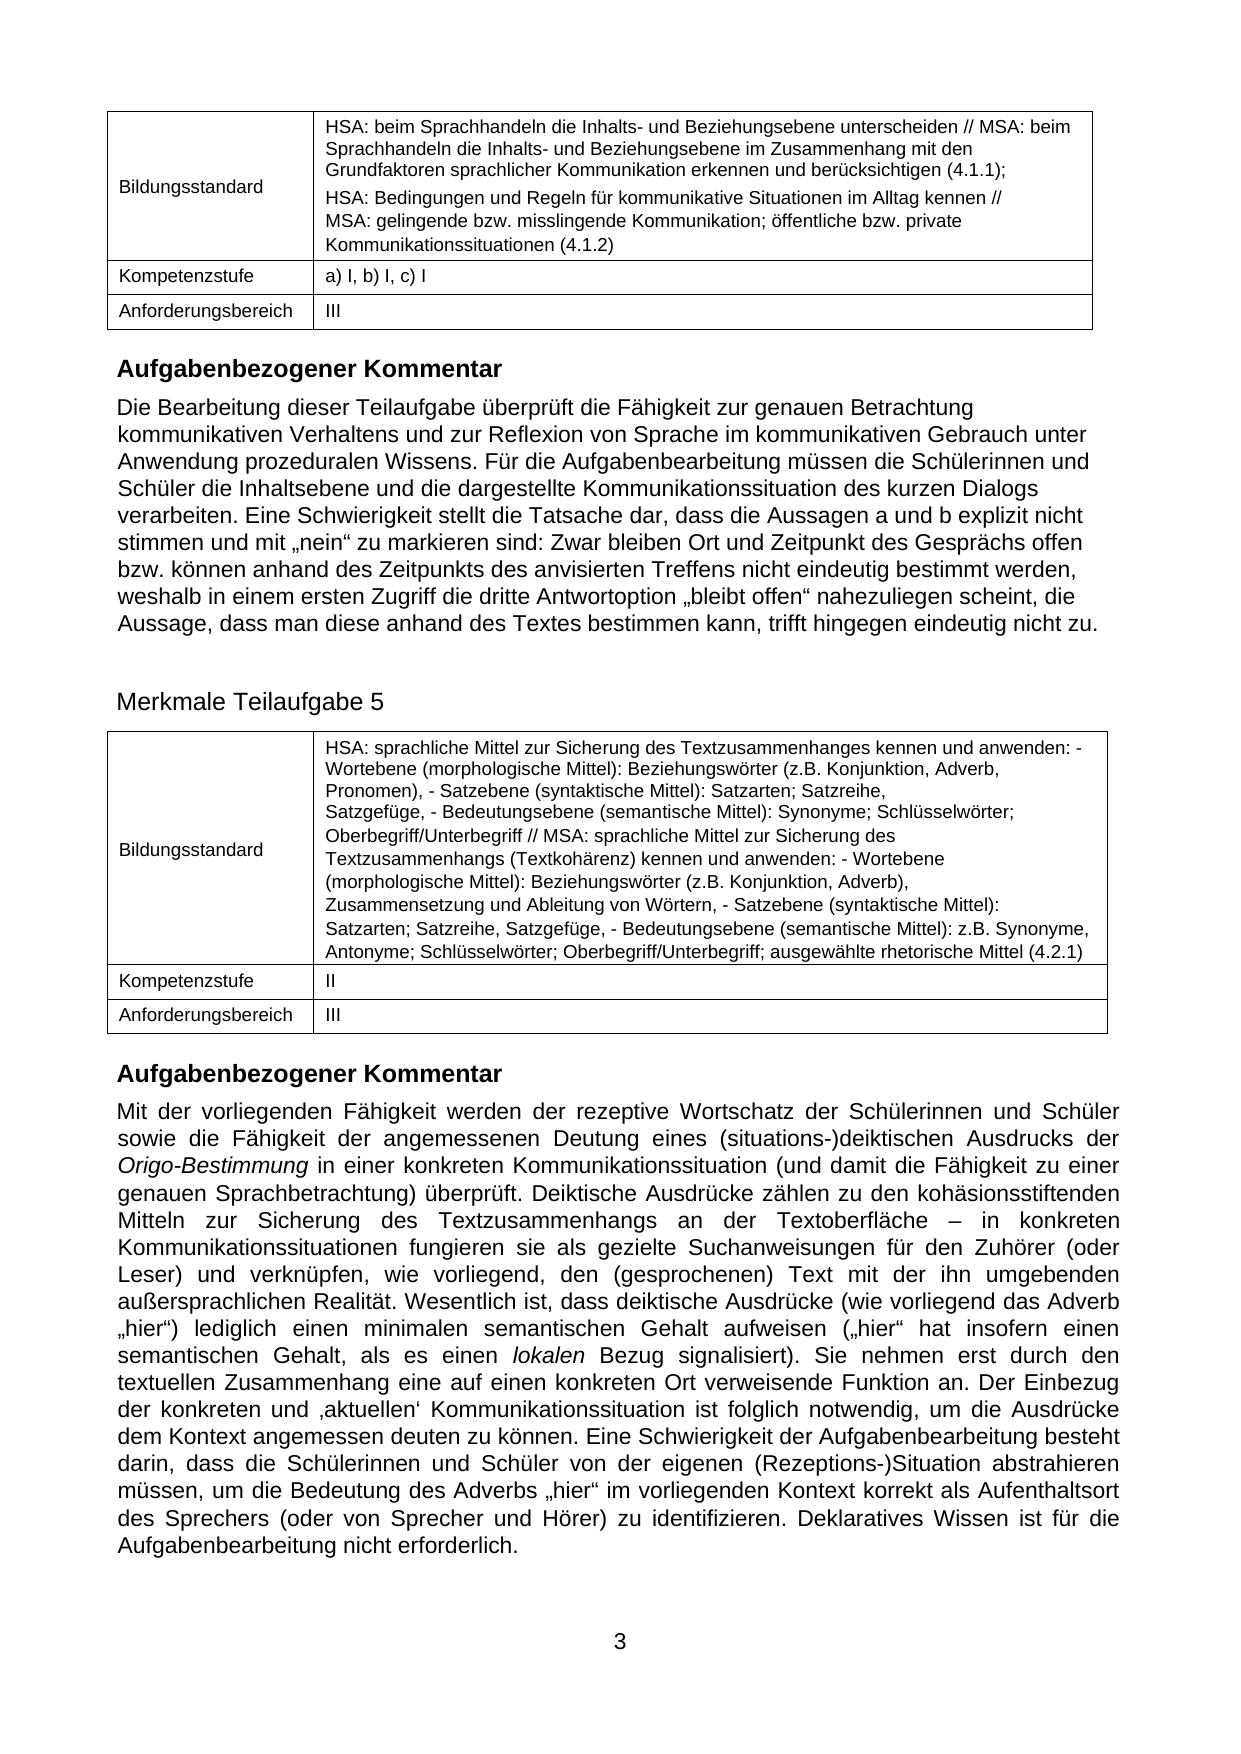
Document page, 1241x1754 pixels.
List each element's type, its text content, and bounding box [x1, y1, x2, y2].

table_cell III [314, 295, 1092, 328]
table_cell Anforderungsbereich [108, 1000, 313, 1033]
table_cell III [314, 1000, 1107, 1033]
table_cell Kompetenzstufe [108, 965, 313, 998]
table_cell II [314, 965, 1107, 998]
table_header HSA: sprachliche Mittel zur Sicherung des Textzusammenhanges kennen und anwenden: - Wortebene (morphologische Mittel): Beziehungswörter (z.B. Konjunktion, Adverb, Pronomen), - Satzebene (syntaktische Mittel): Satzarten; Satzreihe, Satzgefüge, - Bedeutungsebene (semantische Mittel): Synonyme; Schlüsselwörter; Oberbegriff/Unterbegriff // MSA: sprachliche Mittel zur Sicherung des Textzusammenhangs (Textkohärenz) kennen und anwenden: - Wortebene (morphologische Mittel): Beziehungswörter (z.B. Konjunktion, Adverb), Zusammensetzung und Ableitung von Wörtern, - Satzebene (syntaktische Mittel): Satzarten; Satzreihe, Satzgefüge, - Bedeutungsebene (semantische Mittel): z.B. Synonyme, Antonyme; Schlüsselwörter; Oberbegriff/Unterbegriff; ausgewählte rhetorische Mittel (4.2.1) [314, 732, 1107, 964]
text Die Bearbeitung dieser Teilaufgabe überprüft die Fähigkeit zur genauen Betrachtung kommunikativen Verhaltens und zur Reflexion von Sprache im kommunikativen Gebrauch unter Anwendung prozeduralen Wissens. Für die Aufgabenbearbeitung müssen die Schülerinnen und Schüler die Inhaltsebene und die dargestellte Kommunikationssituation des kurzen Dialogs verarbeiten. Eine Schwierigkeit stellt die Tatsache dar, dass die Aussagen a und b explizit nicht stimmen und mit „nein“ zu markieren sind: Zwar bleiben Ort und Zeitpunkt des Gesprächs offen bzw. können anhand des Zeitpunkts des anvisierten Treffens nicht eindeutig bestimmt werden, weshalb in einem ersten Zugriff die dritte Antwortoption „bleibt offen“ nahezuliegen scheint, die Aussage, dass man diese anhand des Textes bestimmen kann, trifft hingegen eindeutig nicht zu. [116, 394, 1121, 637]
text Aufgabenbezogener Kommentar [116, 1059, 1121, 1088]
text Aufgabenbezogener Kommentar [116, 354, 1121, 383]
table_header HSA: beim Sprachhandeln die Inhalts- und Beziehungsebene unterscheiden // MSA: beim Sprachhandeln die Inhalts- und Beziehungsebene im Zusammenhang mit den Grundfaktoren sprachlicher Kommunikation erkennen und berücksichtigen (4.1.1); HSA: Bedingungen und Regeln für kommunikative Situationen im Alltag kennen // MSA: gelingende bzw. misslingende Kommunikation; öffentliche bzw. private Kommunikationssituationen (4.1.2) [314, 112, 1092, 259]
text Merkmale Teilaufgabe 5 [116, 687, 1121, 716]
table_cell a) I, b) I, c) I [314, 261, 1092, 294]
table_cell Kompetenzstufe [108, 261, 313, 294]
text Mit der vorliegenden Fähigkeit werden der rezeptive Wortschatz der Schülerinnen und Schüler sowie die Fähigkeit der angemessenen Deutung eines (situations-)deiktischen Ausdrucks der Origo-Bestimmung in einer konkreten Kommunikationssituation (und damit die Fähigkeit zu einer genauen Sprachbetrachtung) überprüft. Deiktische Ausdrücke zählen zu den kohäsionsstiftenden Mitteln zur Sicherung des Textzusammenhangs an der Textoberfläche – in konkreten Kommunikationssituationen fungieren sie als gezielte Suchanweisungen für den Zuhörer (oder Leser) und verknüpfen, wie vorliegend, den (gesprochenen) Text mit der ihn umgebenden außersprachlichen Realität. Wesentlich ist, dass deiktische Ausdrücke (wie vorliegend das Adverb „hier“) lediglich einen minimalen semantischen Gehalt aufweisen („hier“ hat insofern einen semantischen Gehalt, als es einen lokalen Bezug signalisiert). Sie nehmen erst durch den textuellen Zusammenhang eine auf einen konkreten Ort verweisende Funktion an. Der Einbezug der konkreten und ‚aktuellen‘ Kommunikationssituation ist folglich notwendig, um die Ausdrücke dem Kontext angemessen deuten zu können. Eine Schwierigkeit der Aufgabenbearbeitung besteht darin, dass die Schülerinnen und Schüler von der eigenen (Rezeptions-)Situation abstrahieren müssen, um die Bedeutung des Adverbs „hier“ im vorliegenden Kontext korrekt als Aufenthaltsort des Sprechers (oder von Sprecher und Hörer) zu identifizieren. Deklaratives Wissen ist für die Aufgabenbearbeitung nicht erforderlich. [116, 1098, 1121, 1558]
table_header Bildungsstandard [108, 112, 313, 259]
table_header Bildungsstandard [108, 732, 313, 964]
table_cell Anforderungsbereich [108, 295, 313, 328]
